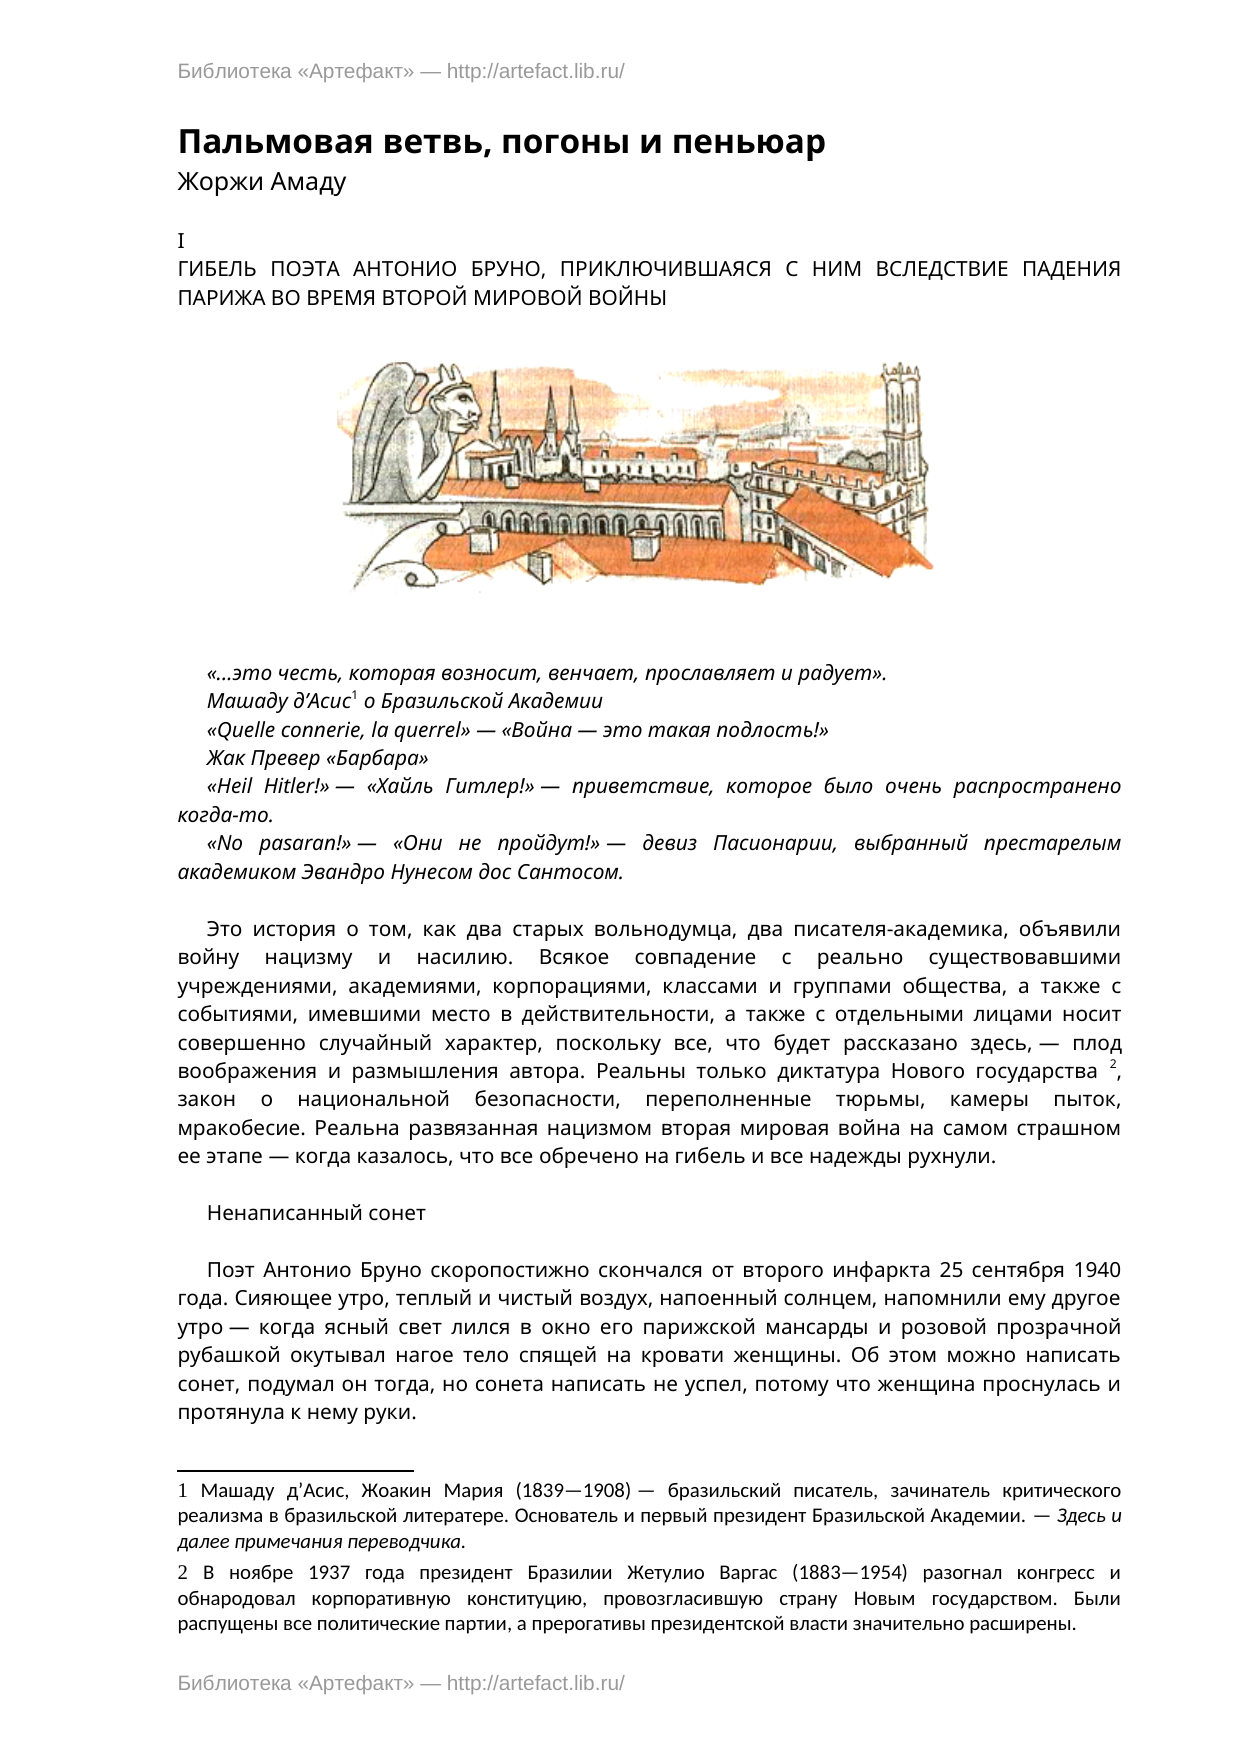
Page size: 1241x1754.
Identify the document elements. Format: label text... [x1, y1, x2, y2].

subtitle I [177, 226, 1122, 254]
text Жак Превер «Барбара» [177, 743, 1122, 772]
text «...это честь, которая возносит, венчает, прославляет и радует». [177, 658, 1122, 686]
text Это история о том, как два старых вольнодумца, два писателя-академика, объявили войну нацизму и насилию. Всякое совпадение с реально существовавшими учреждениями, академиями, корпорациями, классами и группами общества, а также с событиями, имевшими место в действительности, а также с отдельными лицами носит совершенно случайный характер, поскольку все, что будет рассказано здесь, — плод воображения и размышления автора. Реальны только диктатура Нового государства , закон о национальной безопасности, переполненные тюрьмы, камеры пыток, мракобесие. Реальна развязанная нацизмом вторая мировая война на самом страшном ее этапе — когда казалось, что все обречено на гибель и все надежды рухнули. [177, 914, 1122, 1170]
subtitle Ненаписанный сонет [177, 1198, 1122, 1227]
text «Quelle connerie, la querrel» — «Война — это такая подлость!» [177, 715, 1122, 743]
subtitle ГИБЕЛЬ ПОЭТА АНТОНИО БРУНО, ПРИКЛЮЧИВШАЯСЯ С НИМ ВСЛЕДСТВИЕ ПАДЕНИЯ ПАРИЖА ВО ВРЕМЯ ВТОРОЙ МИРОВОЙ ВОЙНЫ [177, 254, 1122, 311]
picture [337, 339, 963, 601]
text «No pasaran!» — «Они не пройдут!» — девиз Пасионарии, выбранный престарелым академиком Эвандро Нунесом дос Сантосом. [177, 828, 1122, 885]
subtitle Жоржи Амаду [177, 163, 1122, 198]
text Машаду д’Асис о Бразильской Академии [177, 686, 1122, 715]
text «Heil Hitler!» — «Хайль Гитлер!» — приветствие, которое было очень распространено когда-то. [177, 772, 1122, 828]
subtitle Пальмовая ветвь, погоны и пеньюар [177, 118, 1122, 163]
text Поэт Антонио Бруно скоропостижно скончался от второго инфаркта 25 сентября 1940 года. Сияющее утро, теплый и чистый воздух, напоенный солнцем, напомнили ему другое утро — когда ясный свет лился в окно его парижской мансарды и розовой прозрачной рубашкой окутывал нагое тело спящей на кровати женщины. Об этом можно написать сонет, подумал он тогда, но сонета написать не успел, потому что женщина проснулась и протянула к нему руки. [177, 1255, 1122, 1426]
